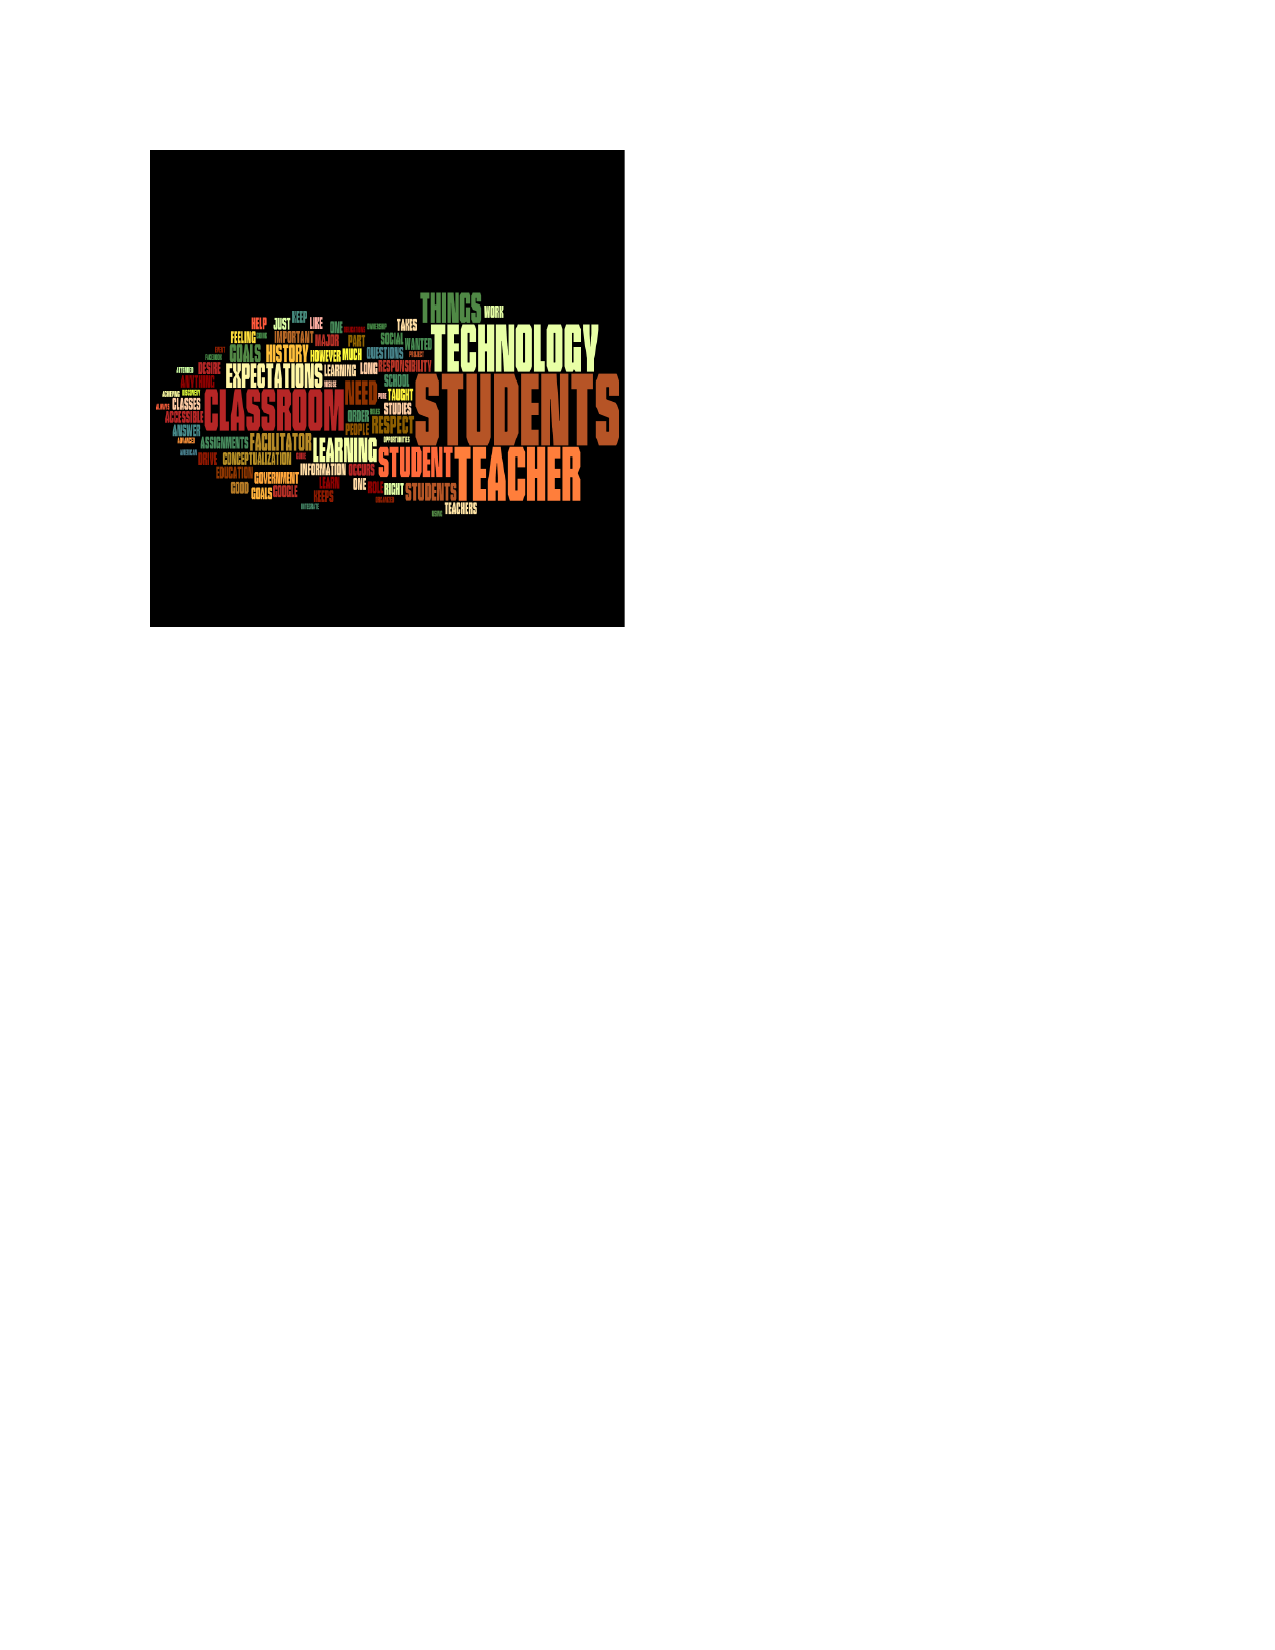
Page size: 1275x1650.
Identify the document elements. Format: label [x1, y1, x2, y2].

picture [150, 150, 625, 627]
